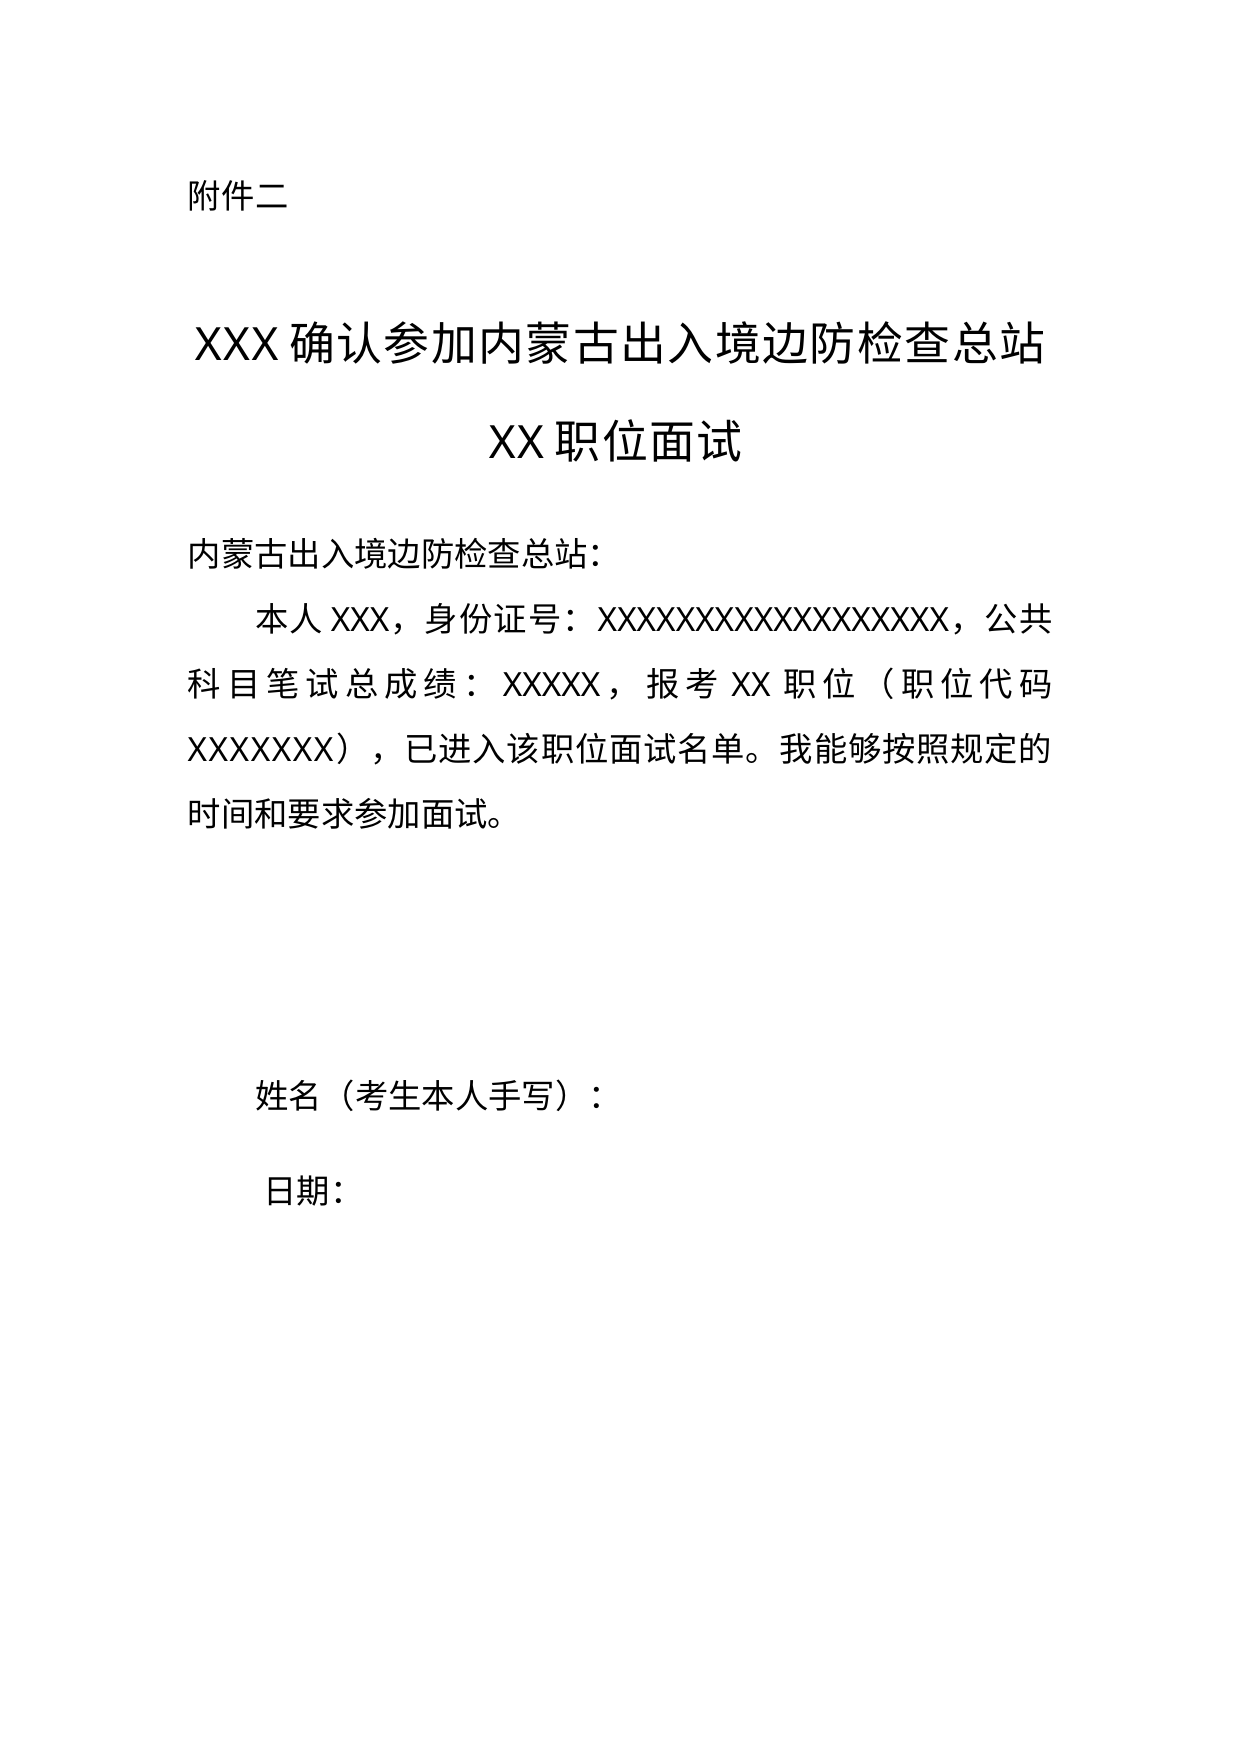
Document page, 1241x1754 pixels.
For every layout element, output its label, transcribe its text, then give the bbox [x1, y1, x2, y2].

text XXX确认参加内蒙古出入境边防检查总站XX职位面试 [187, 292, 1053, 487]
text 内蒙古出入境边防检查总站： [187, 519, 1053, 584]
text 日期： [187, 1156, 1053, 1221]
text 附件二 [187, 162, 1053, 227]
text 本人XXX，身份证号：XXXXXXXXXXXXXXXXXX，公共科目笔试总成绩：XXXXX，报考XX职位（职位代码XXXXXXX），已进入该职位面试名单。我能够按照规定的时间和要求参加面试。 [187, 584, 1053, 844]
text 姓名（考生本人手写）： [187, 1062, 1053, 1127]
